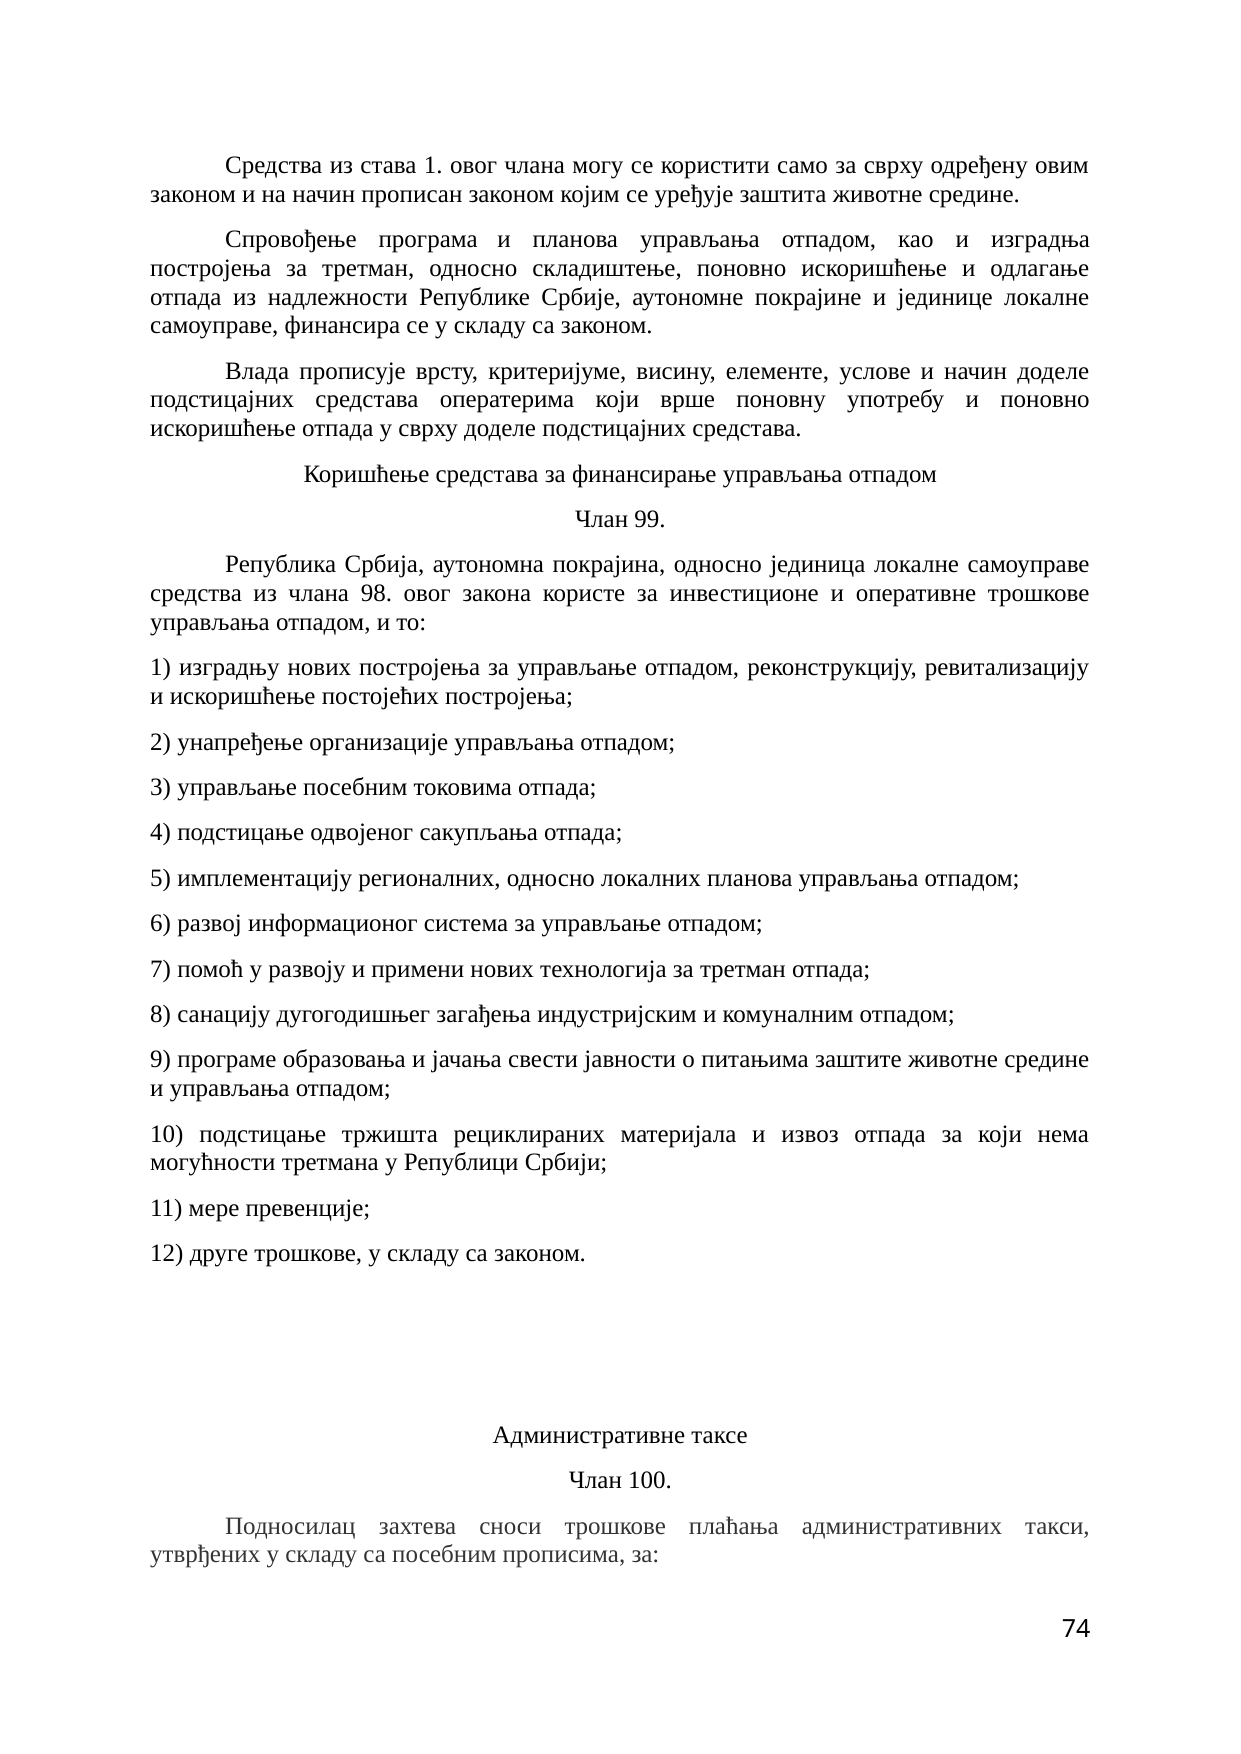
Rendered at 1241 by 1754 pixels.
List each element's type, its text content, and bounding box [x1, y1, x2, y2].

text Влада прописује врсту, критеријуме, висину, елементе, услове и начин доделе подстицајних средстава оператерима који врше поновну употребу и поновно искоришћење отпада у сврху доделе подстицајних средстава. [150, 356, 1090, 442]
text 6) развој информационог система за управљање отпадом; [150, 908, 1090, 937]
text Коришћење средстава за финансирање управљања отпадом [150, 459, 1090, 487]
text 5) имплементацију регионалних, односно локалних планова управљања отпадом; [150, 863, 1090, 892]
text 8) санацију дугогодишњег загађења индустријским и комуналним отпадом; [150, 999, 1090, 1028]
text 9) програме образовања и јачања свести јавности о питањима заштите животне средине и управљања отпадом; [150, 1044, 1090, 1102]
text Члан 99. [150, 504, 1090, 533]
text Република Србија, аутономна покрајина, односно јединица локалне самоуправе средства из члана 98. овог закона користе за инвестиционе и оперативне трошкове управљања отпадом, и то: [150, 549, 1090, 636]
text 4) подстицање одвојеног сакупљања отпада; [150, 817, 1090, 846]
text Административне таксе [150, 1420, 1090, 1449]
text Средства из става 1. овог члана могу се користити само за сврху одређену овим законом и на начин прописан законом којим се уређује заштита животне средине. [150, 150, 1090, 207]
text 3) управљање посебним токовима отпада; [150, 772, 1090, 801]
text 10) подстицање тржишта рециклираних материјала и извоз отпада за који нема могућности третмана у Републици Србији; [150, 1119, 1090, 1176]
text 7) помоћ у развоју и примени нових технологија за третман отпада; [150, 954, 1090, 982]
text 11) мере превенције; [150, 1193, 1090, 1222]
text Спровођење програма и планова управљања отпадом, као и изградња постројења за третман, односно складиштење, поновно искоришћење и одлагање отпада из надлежности Републике Србије, аутономне покрајине и јединице локалне самоуправе, финансира се у складу са законом. [150, 224, 1090, 339]
text Подносилац захтева сноси трошкове плаћања административних такси, утврђених у складу са посебним прописима, за: [150, 1511, 1090, 1568]
text 1) изградњу нових постројења за управљање отпадом, реконструкцију, ревитализацију и искоришћење постојећих постројења; [150, 652, 1090, 710]
text 12) друге трошкове, у складу са законом. [150, 1238, 1090, 1267]
text Члан 100. [150, 1465, 1090, 1494]
text 2) унапређење организације управљања отпадом; [150, 727, 1090, 755]
